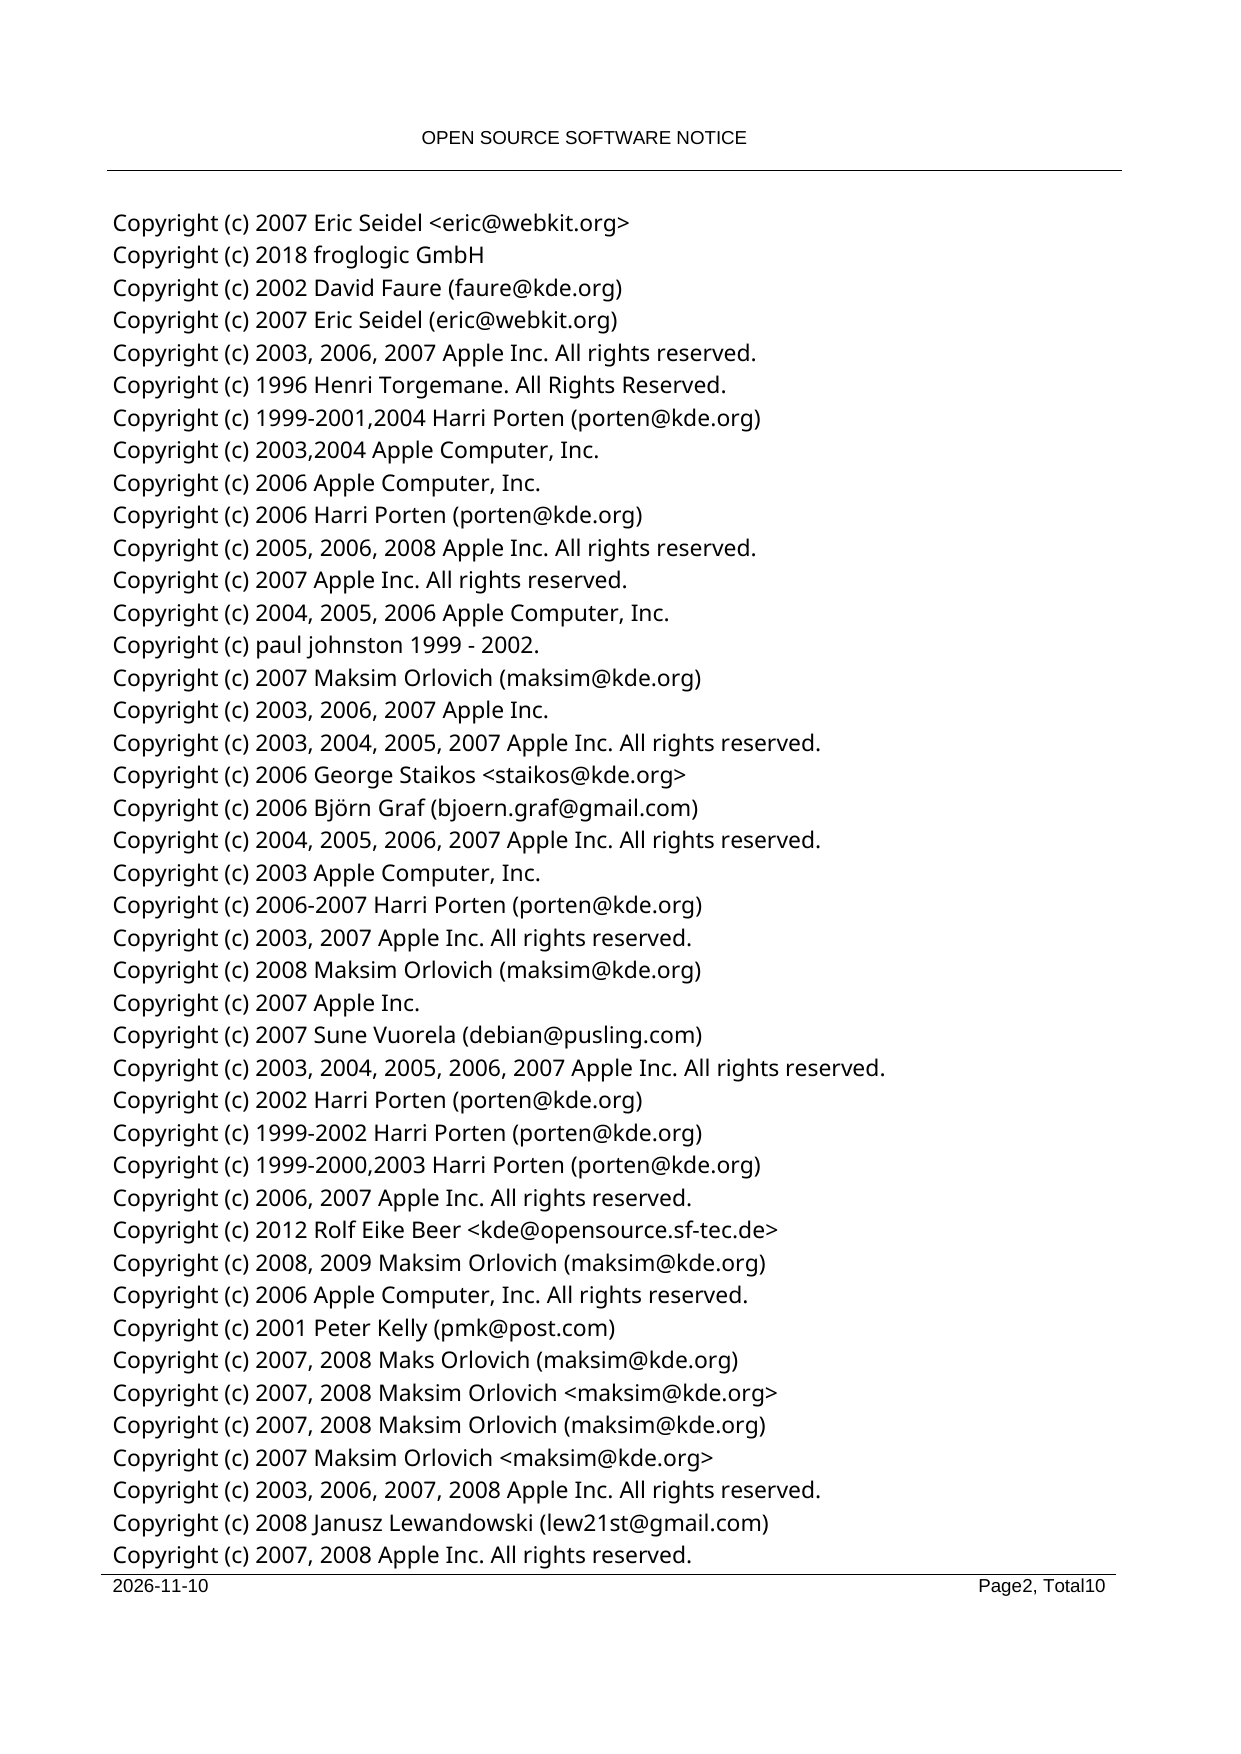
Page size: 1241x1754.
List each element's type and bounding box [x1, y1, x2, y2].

text [112, 206, 1128, 1571]
